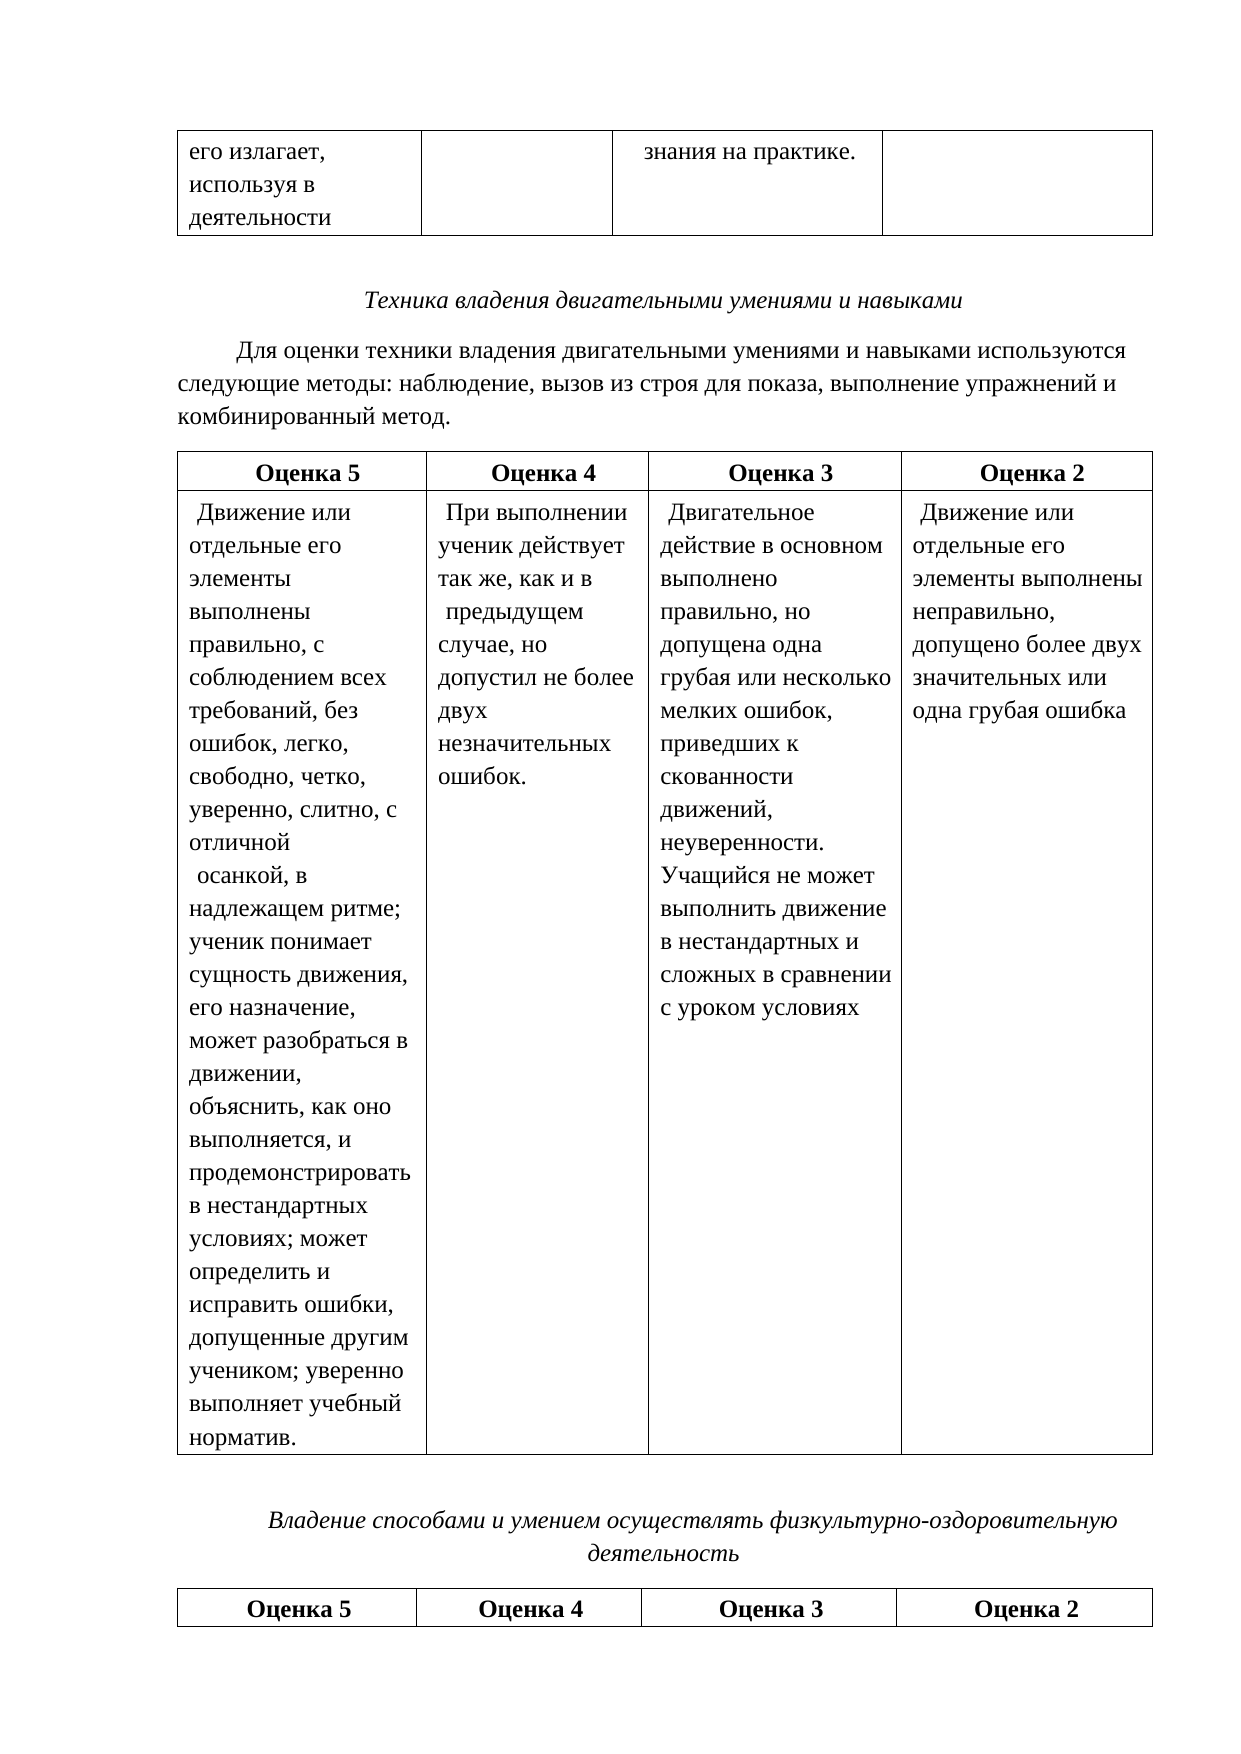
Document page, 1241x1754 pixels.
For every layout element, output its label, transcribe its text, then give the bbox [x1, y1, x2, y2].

text Техника владения двигательными умениями и навыками [177, 286, 1152, 314]
table_cell Двигательное действие в основном выполнено правильно, но допущена одна грубая или несколько мелких ошибок, приведших к скованности движений, неуверенности. Учащийся не может выполнить движение в нестандартных и сложных в сравнении с уроком условиях [649, 491, 901, 1454]
table_header Оценка 3 [642, 1589, 896, 1626]
table_cell Движение или отдельные его элементы выполнены правильно, с соблюдением всех требований, без ошибок, легко, свободно, четко, уверенно, слитно, с отличной осанкой, в надлежащем ритме; ученик понимает сущность движения, его назначение, может разобраться в движении, объяснить, как оно выполняется, и продемонстрировать в нестандартных условиях; может определить и исправить ошибки, допущенные другим учеником; уверенно выполняет учебный норматив. [178, 491, 426, 1454]
table_cell Движение или отдельные его элементы выполнены неправильно, допущено более двух значительных или одна грубая ошибка [902, 491, 1152, 1454]
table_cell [422, 131, 612, 235]
table_header Оценка 4 [427, 452, 648, 490]
table_header Оценка 5 [178, 1589, 416, 1626]
text Для оценки техники владения двигательными умениями и навыками используются следующие методы: наблюдение, вызов из строя для показа, выполнение упражнений и комбинированный метод. [177, 335, 1152, 430]
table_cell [613, 131, 882, 235]
table_header Оценка 4 [417, 1589, 641, 1626]
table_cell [178, 131, 421, 235]
table_header Оценка 2 [902, 452, 1152, 490]
text Владение способами и умением осуществлять физкультурно-оздоровительную деятельность [177, 1505, 1152, 1567]
table_header Оценка 2 [897, 1589, 1152, 1626]
table_cell При выполнении ученик действует так же, как и в предыдущем случае, но допустил не более двух незначительных ошибок. [427, 491, 648, 1454]
table_header Оценка 5 [178, 452, 426, 490]
table_header Оценка 3 [649, 452, 901, 490]
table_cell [883, 131, 1152, 235]
